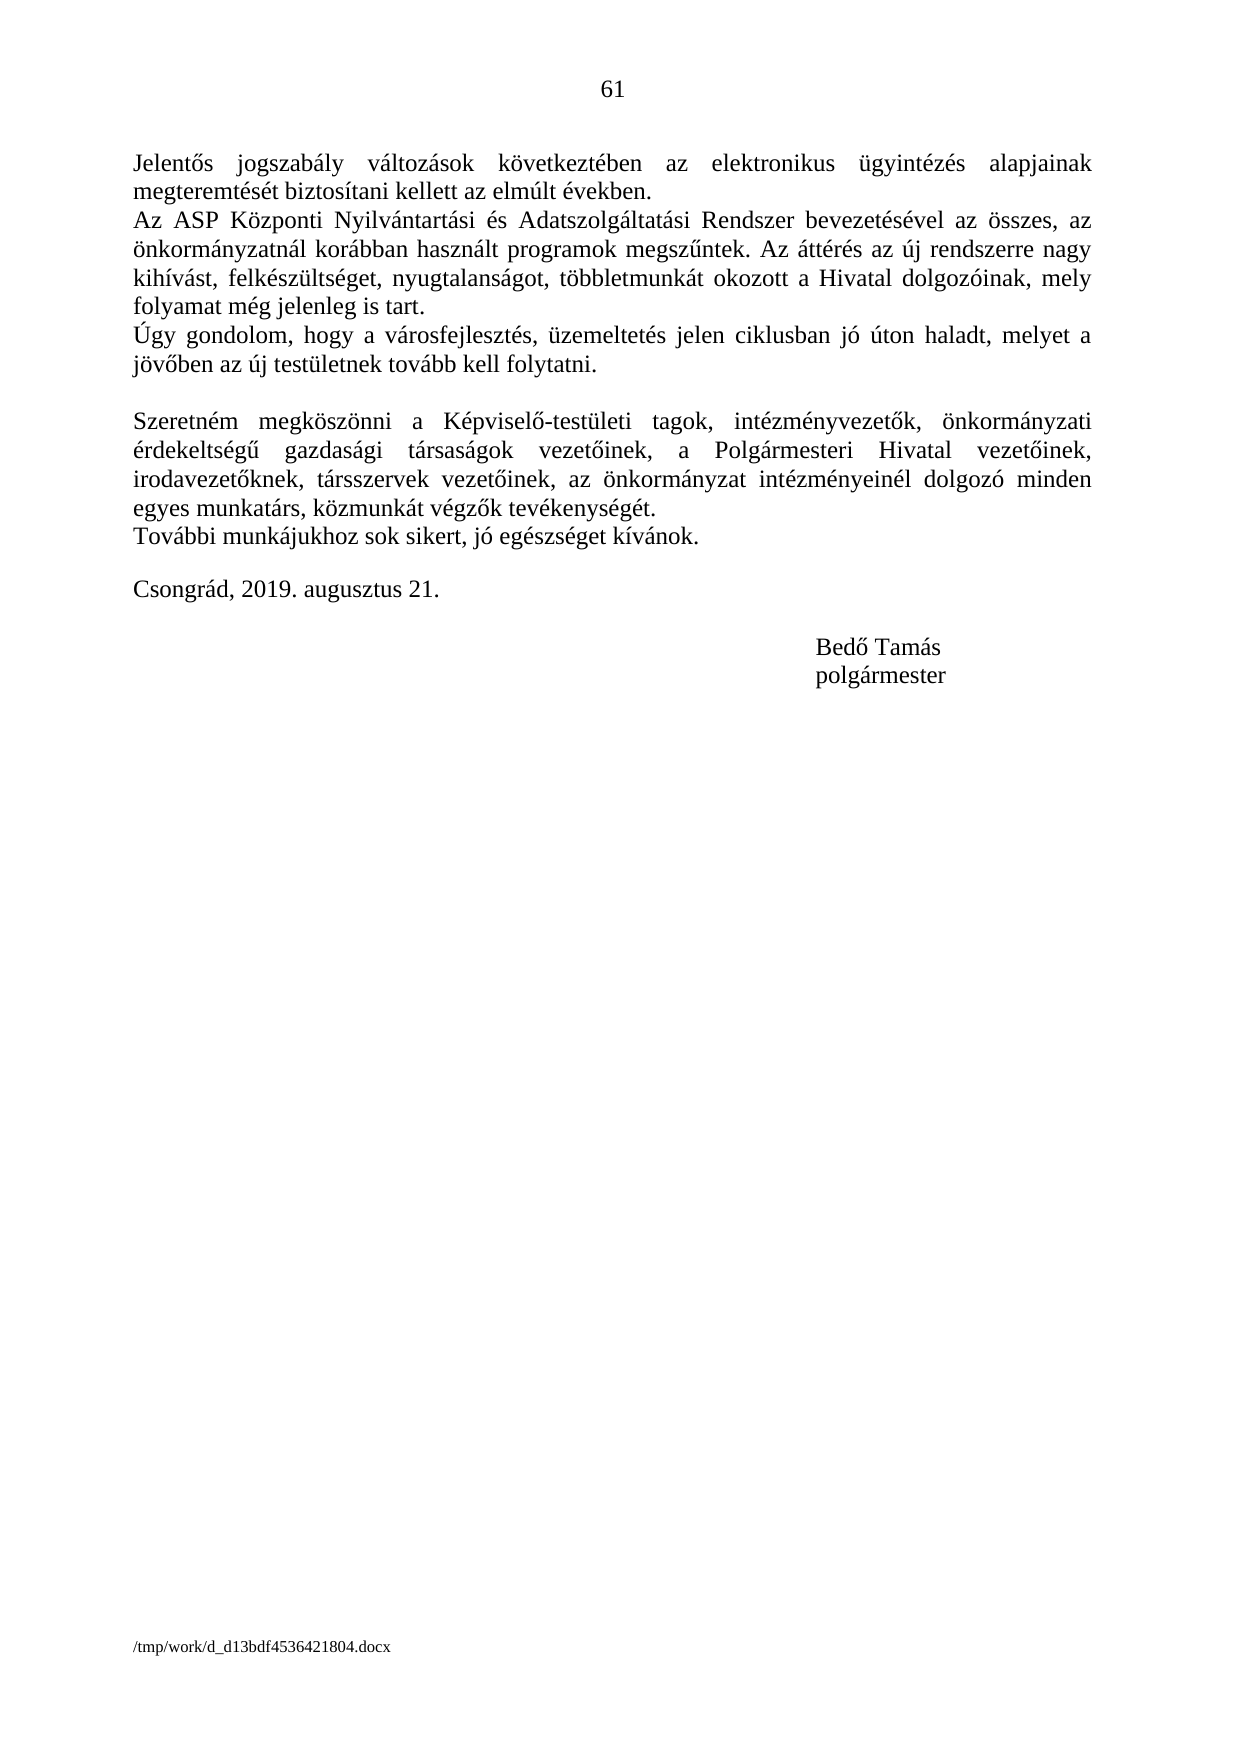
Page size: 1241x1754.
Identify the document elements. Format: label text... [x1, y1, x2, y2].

text Úgy gondolom, hogy a városfejlesztés, üzemeltetés jelen ciklusban jó úton haladt, melyet a jövőben az új testületnek tovább kell folytatni. [133, 320, 1093, 378]
text Bedő Tamás [133, 632, 1093, 660]
text Csongrád, 2019. augusztus 21. [133, 574, 1093, 603]
text polgármester [133, 660, 1093, 689]
text További munkájukhoz sok sikert, jó egészséget kívánok. [133, 521, 1093, 550]
text Szeretném megköszönni a Képviselő-testületi tagok, intézményvezetők, önkormányzati érdekeltségű gazdasági társaságok vezetőinek, a Polgármesteri Hivatal vezetőinek, irodavezetőknek, társszervek vezetőinek, az önkormányzat intézményeinél dolgozó minden egyes munkatárs, közmunkát végzők tevékenységét. [133, 406, 1093, 521]
text Jelentős jogszabály változások következtében az elektronikus ügyintézés alapjainak megteremtését biztosítani kellett az elmúlt években. [133, 148, 1093, 205]
text Az ASP Központi Nyilvántartási és Adatszolgáltatási Rendszer bevezetésével az összes, az önkormányzatnál korábban használt programok megszűntek. Az áttérés az új rendszerre nagy kihívást, felkészültséget, nyugtalanságot, többletmunkát okozott a Hivatal dolgozóinak, mely folyamat még jelenleg is tart. [133, 205, 1093, 320]
